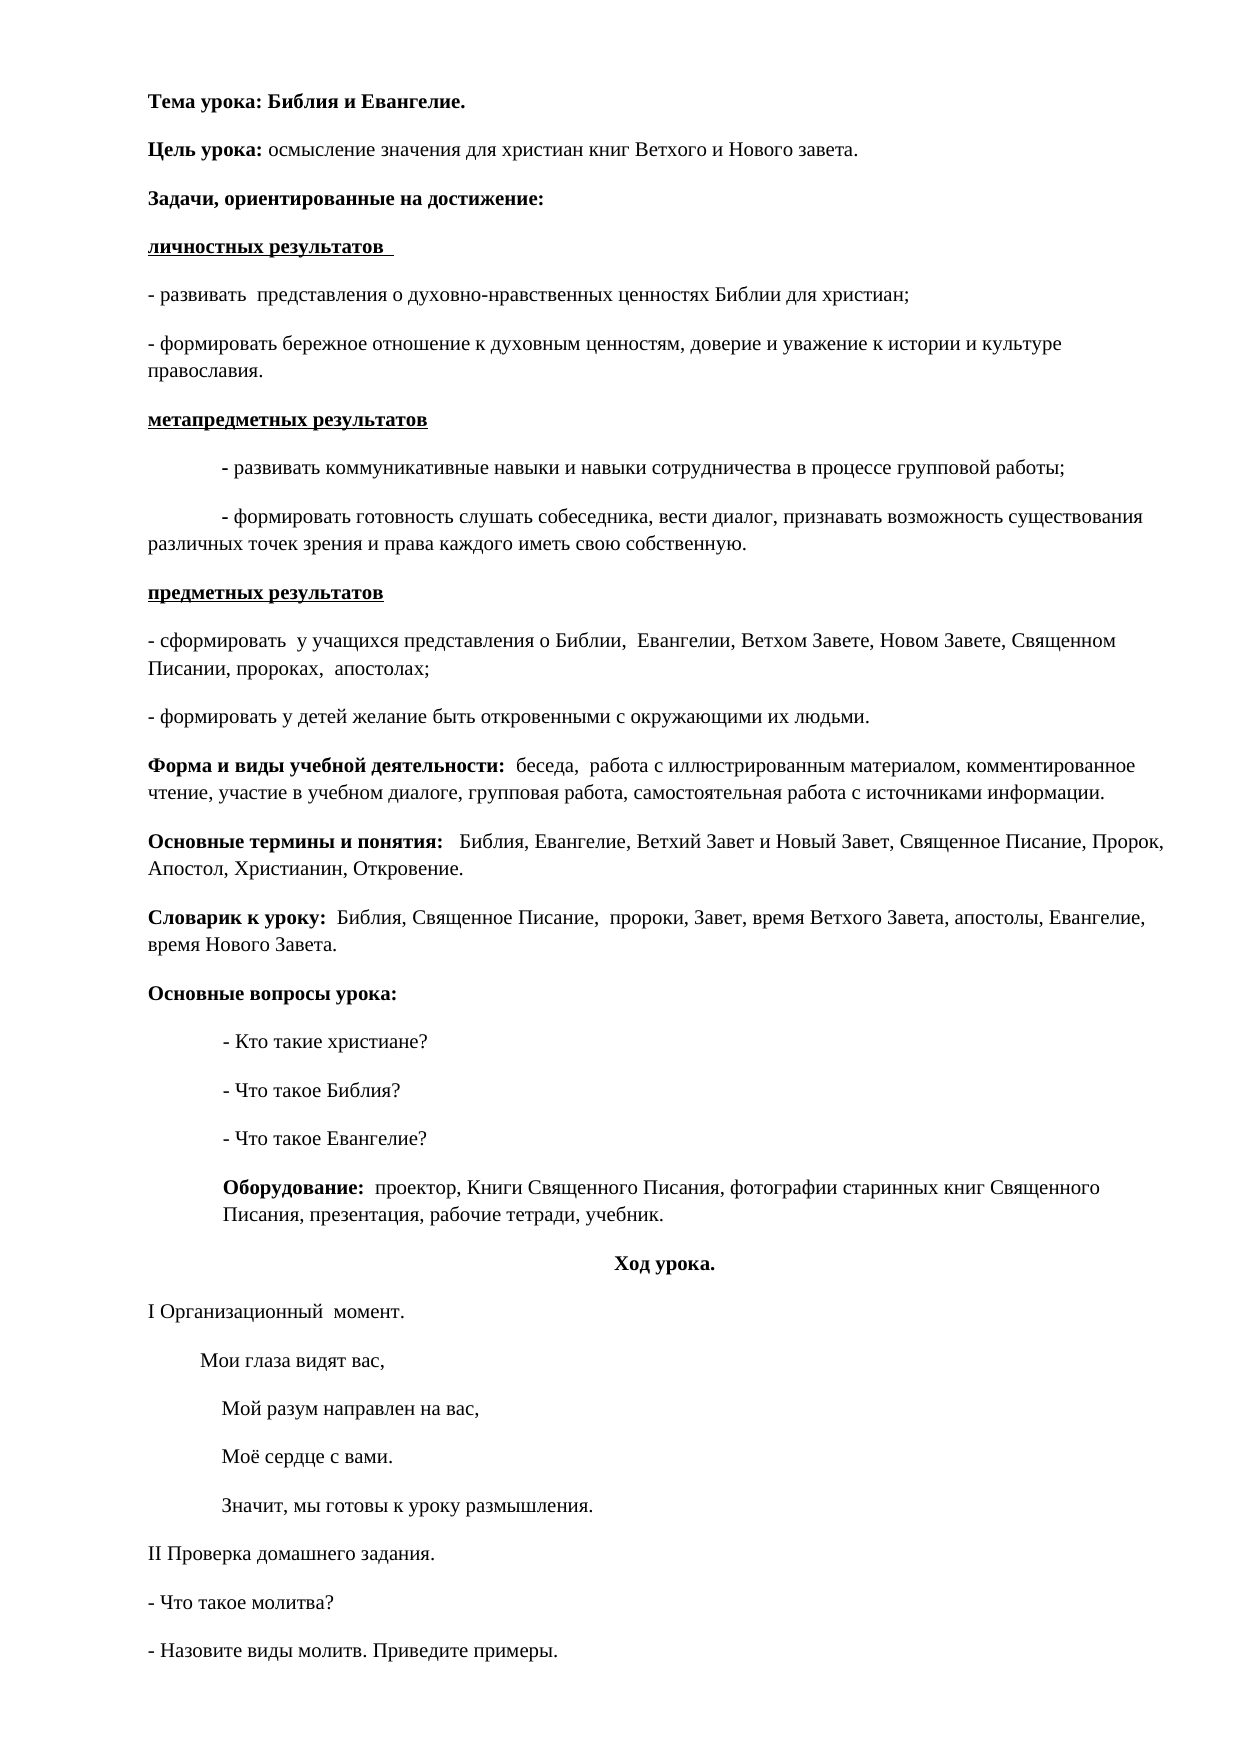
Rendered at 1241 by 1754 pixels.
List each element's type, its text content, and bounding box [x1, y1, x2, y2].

text Цель урока: осмысление значения для христиан книг Ветхого и Нового завета. [148, 137, 1181, 161]
text Моё сердце с вами. [148, 1444, 1181, 1468]
text Форма и виды учебной деятельности: беседа, работа с иллюстрированным материалом, комментированное чтение, участие в учебном диалоге, групповая работа, самостоятельная работа с источниками информации. [148, 753, 1181, 804]
text Словарик к уроку: Библия, Священное Писание, пророки, Завет, время Ветхого Завета, апостолы, Евангелие, время Нового Завета. [148, 905, 1181, 956]
text Основные термины и понятия: Библия, Евангелие, Ветхий Завет и Новый Завет, Священное Писание, Пророк, Апостол, Христианин, Откровение. [148, 829, 1181, 880]
text I Организационный момент. [148, 1299, 1181, 1323]
text - развивать коммуникативные навыки и навыки сотрудничества в процессе групповой работы; [148, 455, 1181, 479]
text Оборудование: проектор, Книги Священного Писания, фотографии старинных книг Священного Писания, презентация, рабочие тетради, учебник. [223, 1174, 1181, 1226]
text Мой разум направлен на вас, [148, 1396, 1181, 1420]
text - формировать у детей желание быть откровенными с окружающими их людьми. [148, 704, 1181, 728]
text - формировать бережное отношение к духовным ценностям, доверие и уважение к истории и культуре православия. [148, 331, 1181, 382]
text предметных результатов [148, 580, 1181, 604]
text - развивать представления о духовно-нравственных ценностях Библии для христиан; [148, 282, 1181, 306]
text - Кто такие христиане? [223, 1029, 1181, 1053]
text - Что такое Евангелие? [223, 1126, 1181, 1150]
text личностных результатов [148, 234, 1181, 258]
text - Назовите виды молитв. Приведите примеры. [148, 1638, 1181, 1662]
text II Проверка домашнего задания. [148, 1541, 1181, 1565]
text Ход урока. [148, 1251, 1181, 1275]
text Задачи, ориентированные на достижение: [148, 186, 1181, 209]
text Основные вопросы урока: [148, 981, 1181, 1005]
text метапредметных результатов [148, 407, 1181, 431]
text - сформировать у учащихся представления о Библии, Евангелии, Ветхом Завете, Новом Завете, Священном Писании, пророках, апостолах; [148, 628, 1181, 680]
text - формировать готовность слушать собеседника, вести диалог, признавать возможность существования различных точек зрения и права каждого иметь свою собственную. [148, 504, 1181, 555]
text - Что такое Библия? [223, 1078, 1181, 1102]
text Тема урока: Библия и Евангелие. [148, 89, 1181, 113]
text Мои глаза видят вас, [148, 1347, 1181, 1372]
text Значит, мы готовы к уроку размышления. [148, 1493, 1181, 1517]
text - Что такое молитва? [148, 1590, 1181, 1614]
